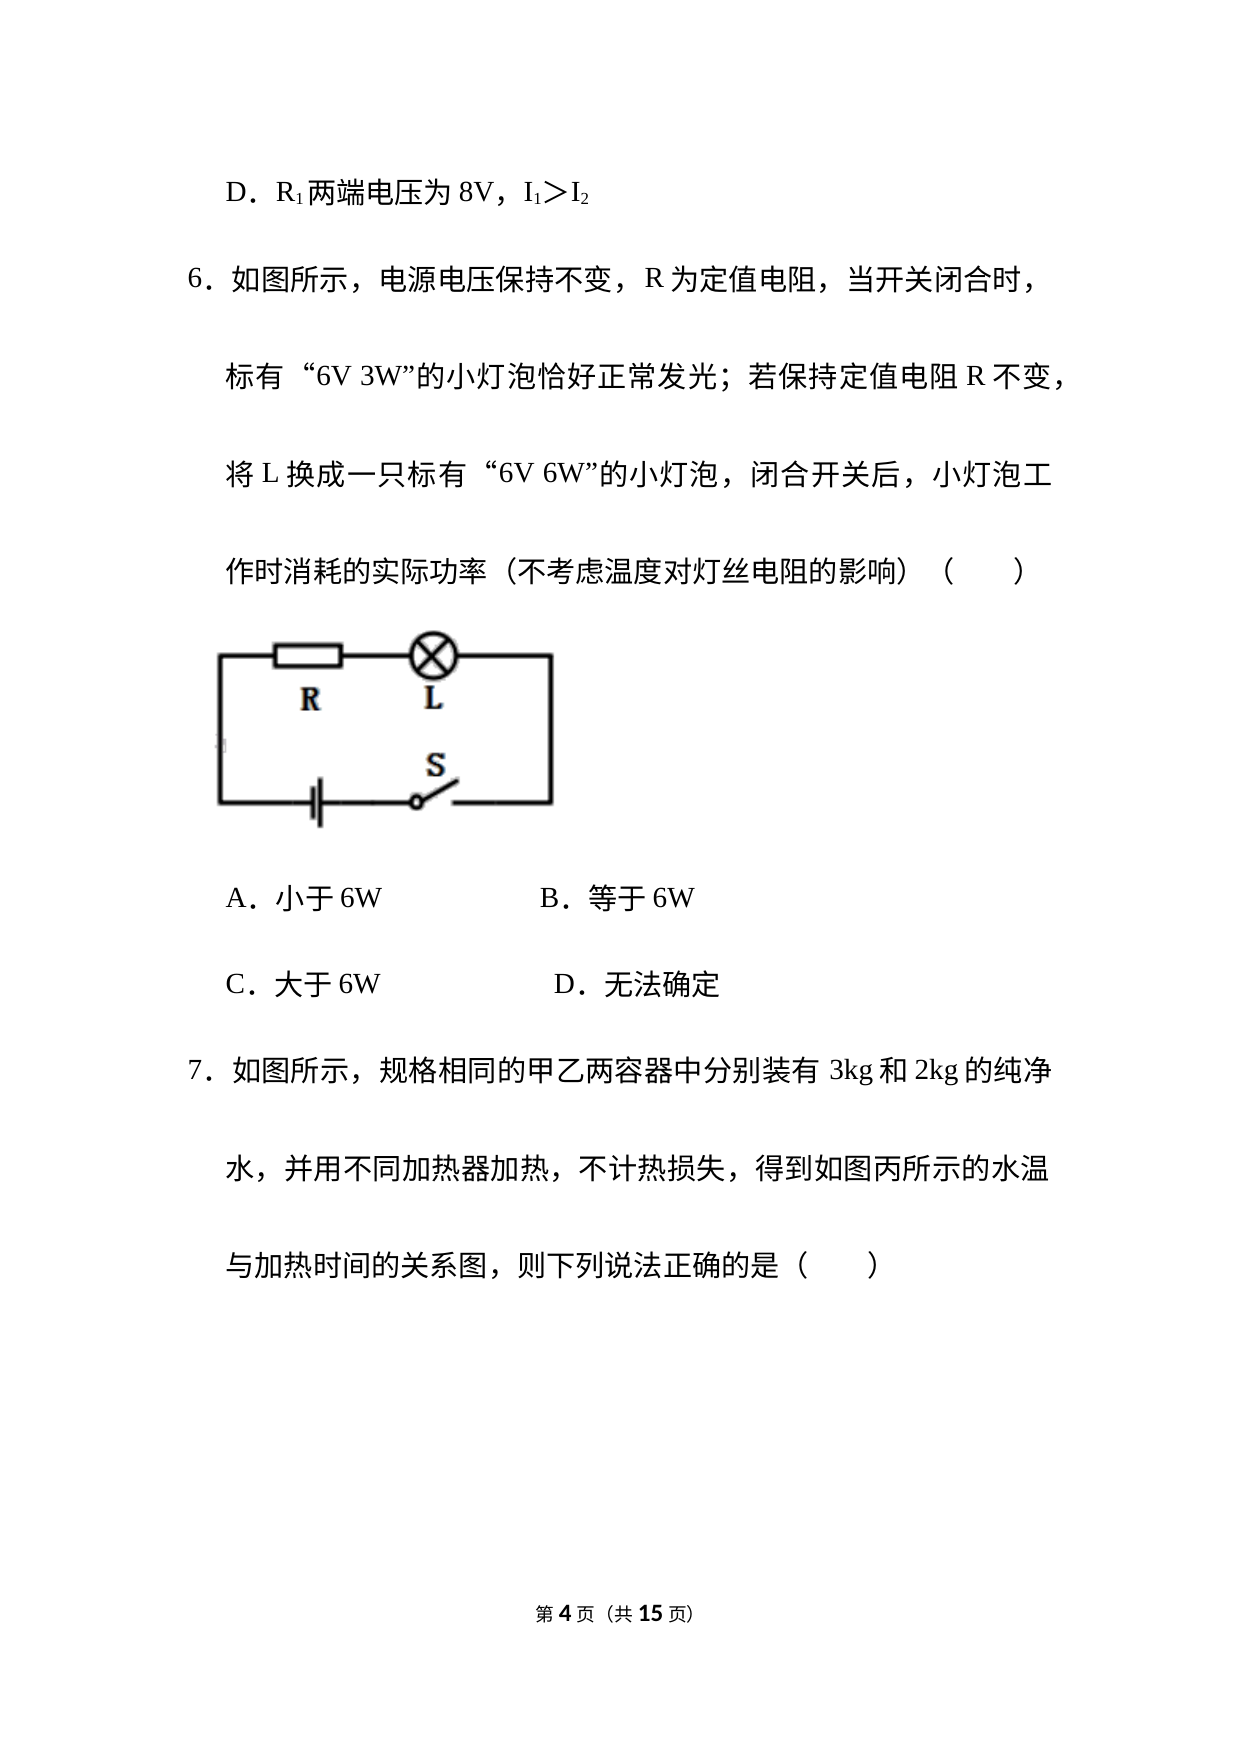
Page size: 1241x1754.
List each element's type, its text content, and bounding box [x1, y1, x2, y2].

text 6．如图所示，电源电压保持不变，R为定值电阻，当开关闭合时，标有“6V 3W”的小灯泡恰好正常发光；若保持定值电阻R不变，将L换成一只标有“6V 6W”的小灯泡，闭合开关后，小灯泡工作时消耗的实际功率（不考虑温度对灯丝电阻的影响）（ ） [187, 245, 1053, 602]
text D．R1两端电压为8V，I1＞I2 [187, 158, 1053, 223]
text 7．如图所示，规格相同的甲乙两容器中分别装有3kg和2kg的纯净水，并用不同加热器加热，不计热损失，得到如图丙所示的水温与加热时间的关系图，则下列说法正确的是（ ） [187, 1036, 1053, 1296]
text C．大于6W D．无法确定 [187, 950, 1053, 1015]
text A．小于6W B．等于6W [187, 864, 1053, 929]
picture [214, 623, 620, 844]
